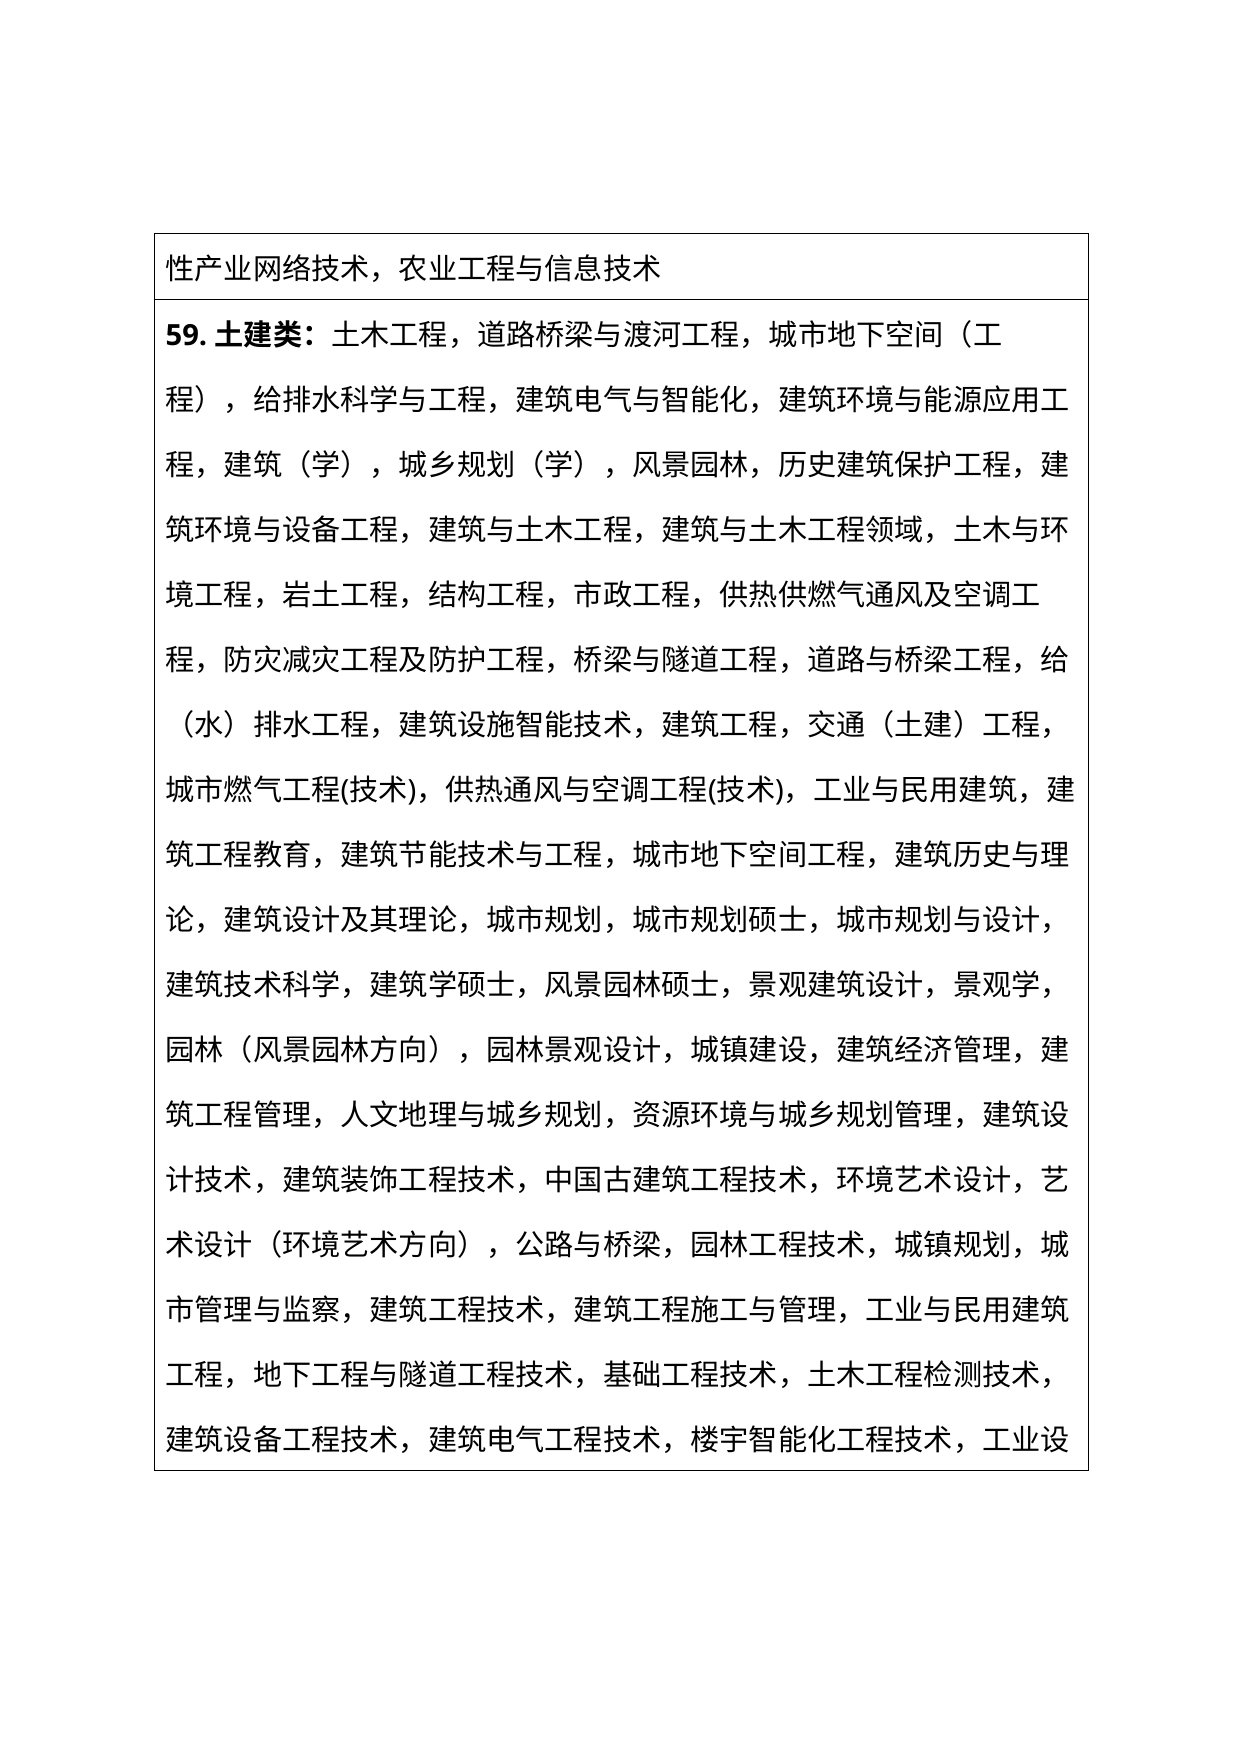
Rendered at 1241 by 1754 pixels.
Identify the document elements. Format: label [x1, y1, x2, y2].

table_cell [155, 300, 1088, 1470]
table_cell [155, 234, 1088, 299]
